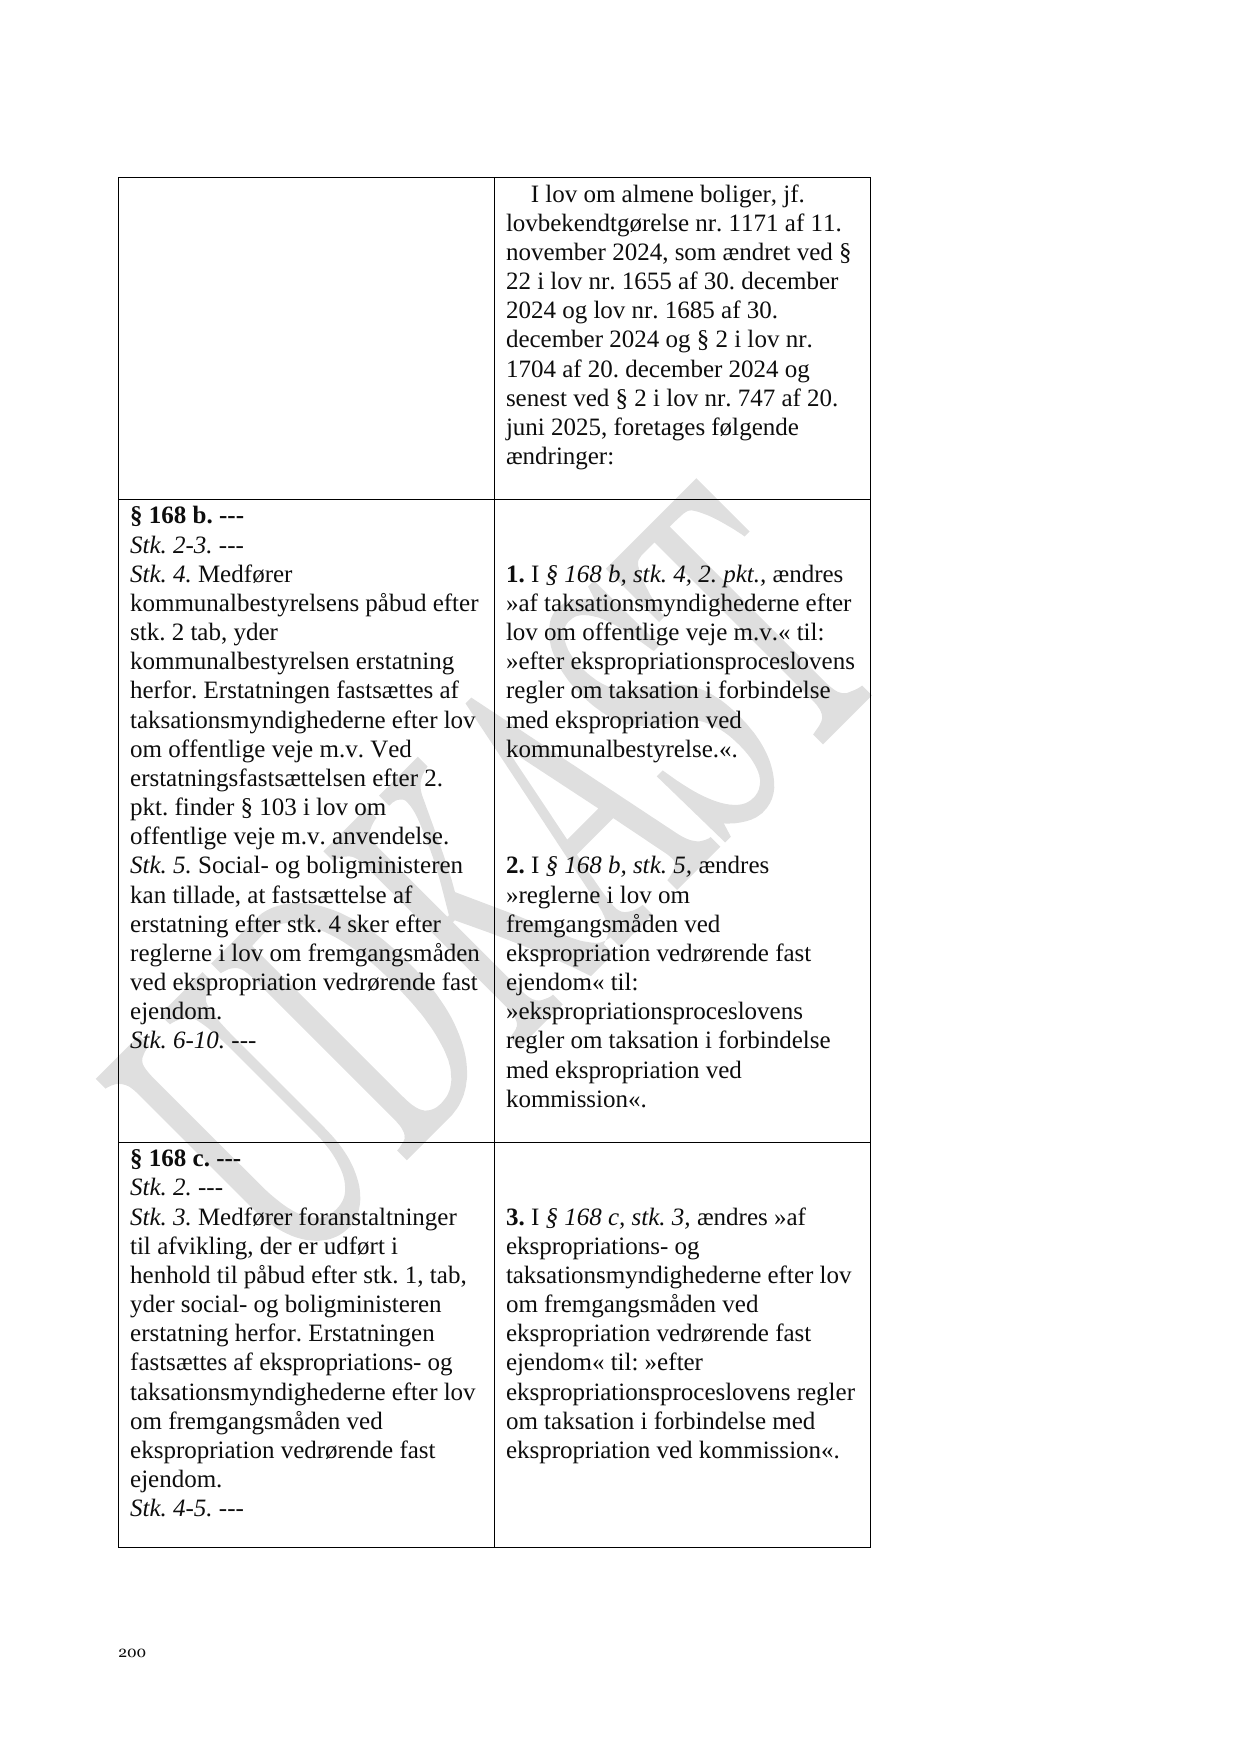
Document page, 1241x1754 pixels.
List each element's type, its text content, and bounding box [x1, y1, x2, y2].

table_cell 3. I § 168 c, stk. 3, ændres »af ekspropriations- og taksationsmyndighederne efter lov om fremgangsmåden ved ekspropriation vedrørende fast ejendom« til: »efter ekspropriationsproceslovens regler om taksation i forbindelse med ekspropriation ved kommission«. [495, 1143, 870, 1547]
table_cell § 168 b. --- Stk. 2-3. --- Stk. 4. Medfører kommunalbestyrelsens påbud efter stk. 2 tab, yder kommunalbestyrelsen erstatning herfor. Erstatningen fastsættes af taksationsmyndighederne efter lov om offentlige veje m.v. Ved erstatningsfastsættelsen efter 2. pkt. finder § 103 i lov om offentlige veje m.v. anvendelse. Stk. 5. Social- og boligministeren kan tillade, at fastsættelse af erstatning efter stk. 4 sker efter reglerne i lov om fremgangsmåden ved ekspropriation vedrørende fast ejendom. Stk. 6-10. --- [119, 500, 494, 1142]
table_cell § 168 c. --- Stk. 2. --- Stk. 3. Medfører foranstaltninger til afvikling, der er udført i henhold til påbud efter stk. 1, tab, yder social- og boligministeren erstatning herfor. Erstatningen fastsættes af ekspropriations- og taksationsmyndighederne efter lov om fremgangsmåden ved ekspropriation vedrørende fast ejendom. Stk. 4-5. --- [119, 1143, 494, 1547]
table_cell 1. I § 168 b, stk. 4, 2. pkt., ændres »af taksationsmyndighederne efter lov om offentlige veje m.v.« til: »efter ekspropriationsproceslovens regler om taksation i forbindelse med ekspropriation ved kommunalbestyrelse.«. 2. I § 168 b, stk. 5, ændres »reglerne i lov om fremgangsmåden ved ekspropriation vedrørende fast ejendom« til: »ekspropriationsproceslovens regler om taksation i forbindelse med ekspropriation ved kommission«. [495, 500, 870, 1142]
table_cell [495, 178, 870, 499]
table_cell [119, 178, 494, 499]
